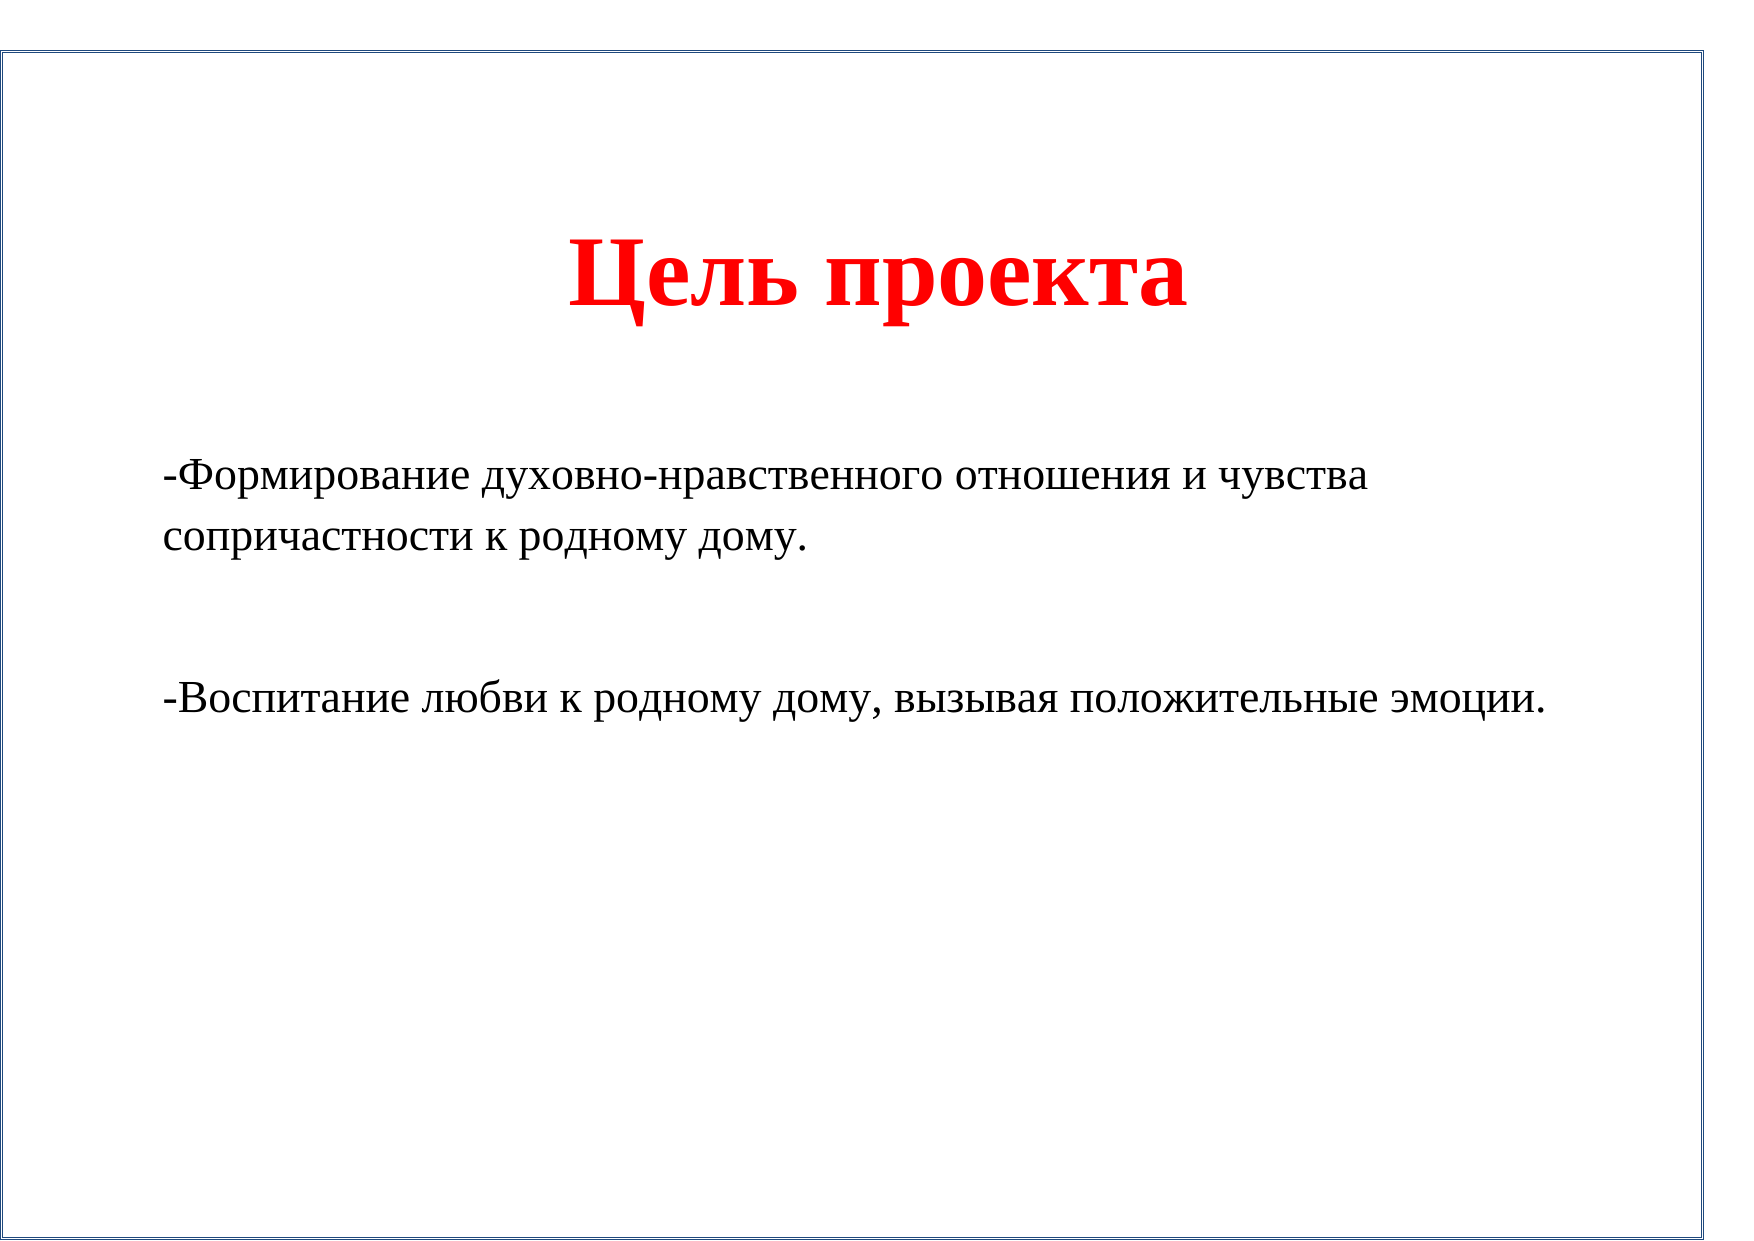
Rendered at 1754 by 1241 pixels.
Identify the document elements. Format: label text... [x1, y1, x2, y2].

text -Воспитание любви к родному дому, вызывая положительные эмоции. [162, 670, 1595, 723]
text -Формирование духовно-нравственного отношения и чувства сопричастности к родному дому. [162, 447, 1595, 560]
text Цель проекта [162, 212, 1595, 327]
